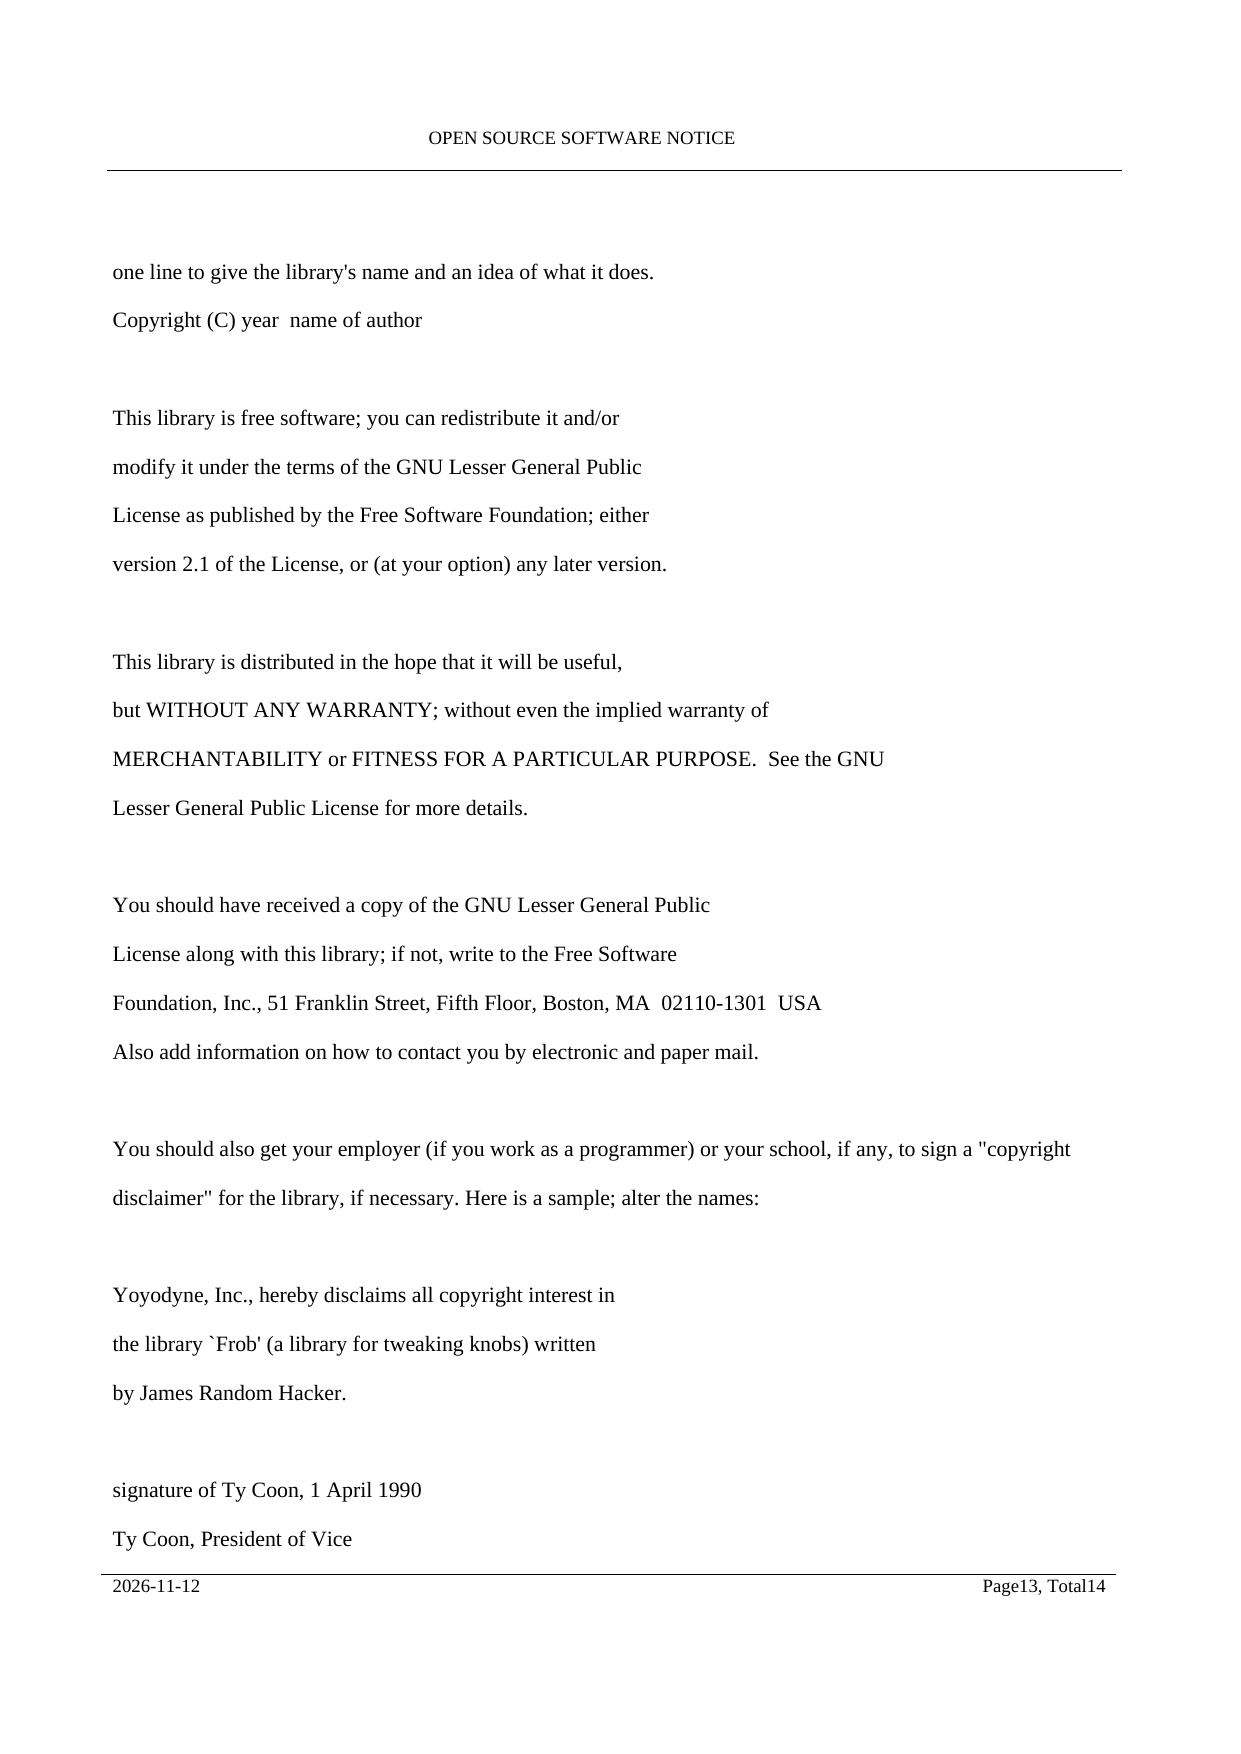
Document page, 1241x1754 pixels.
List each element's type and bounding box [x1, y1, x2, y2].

text [112, 206, 1128, 1555]
